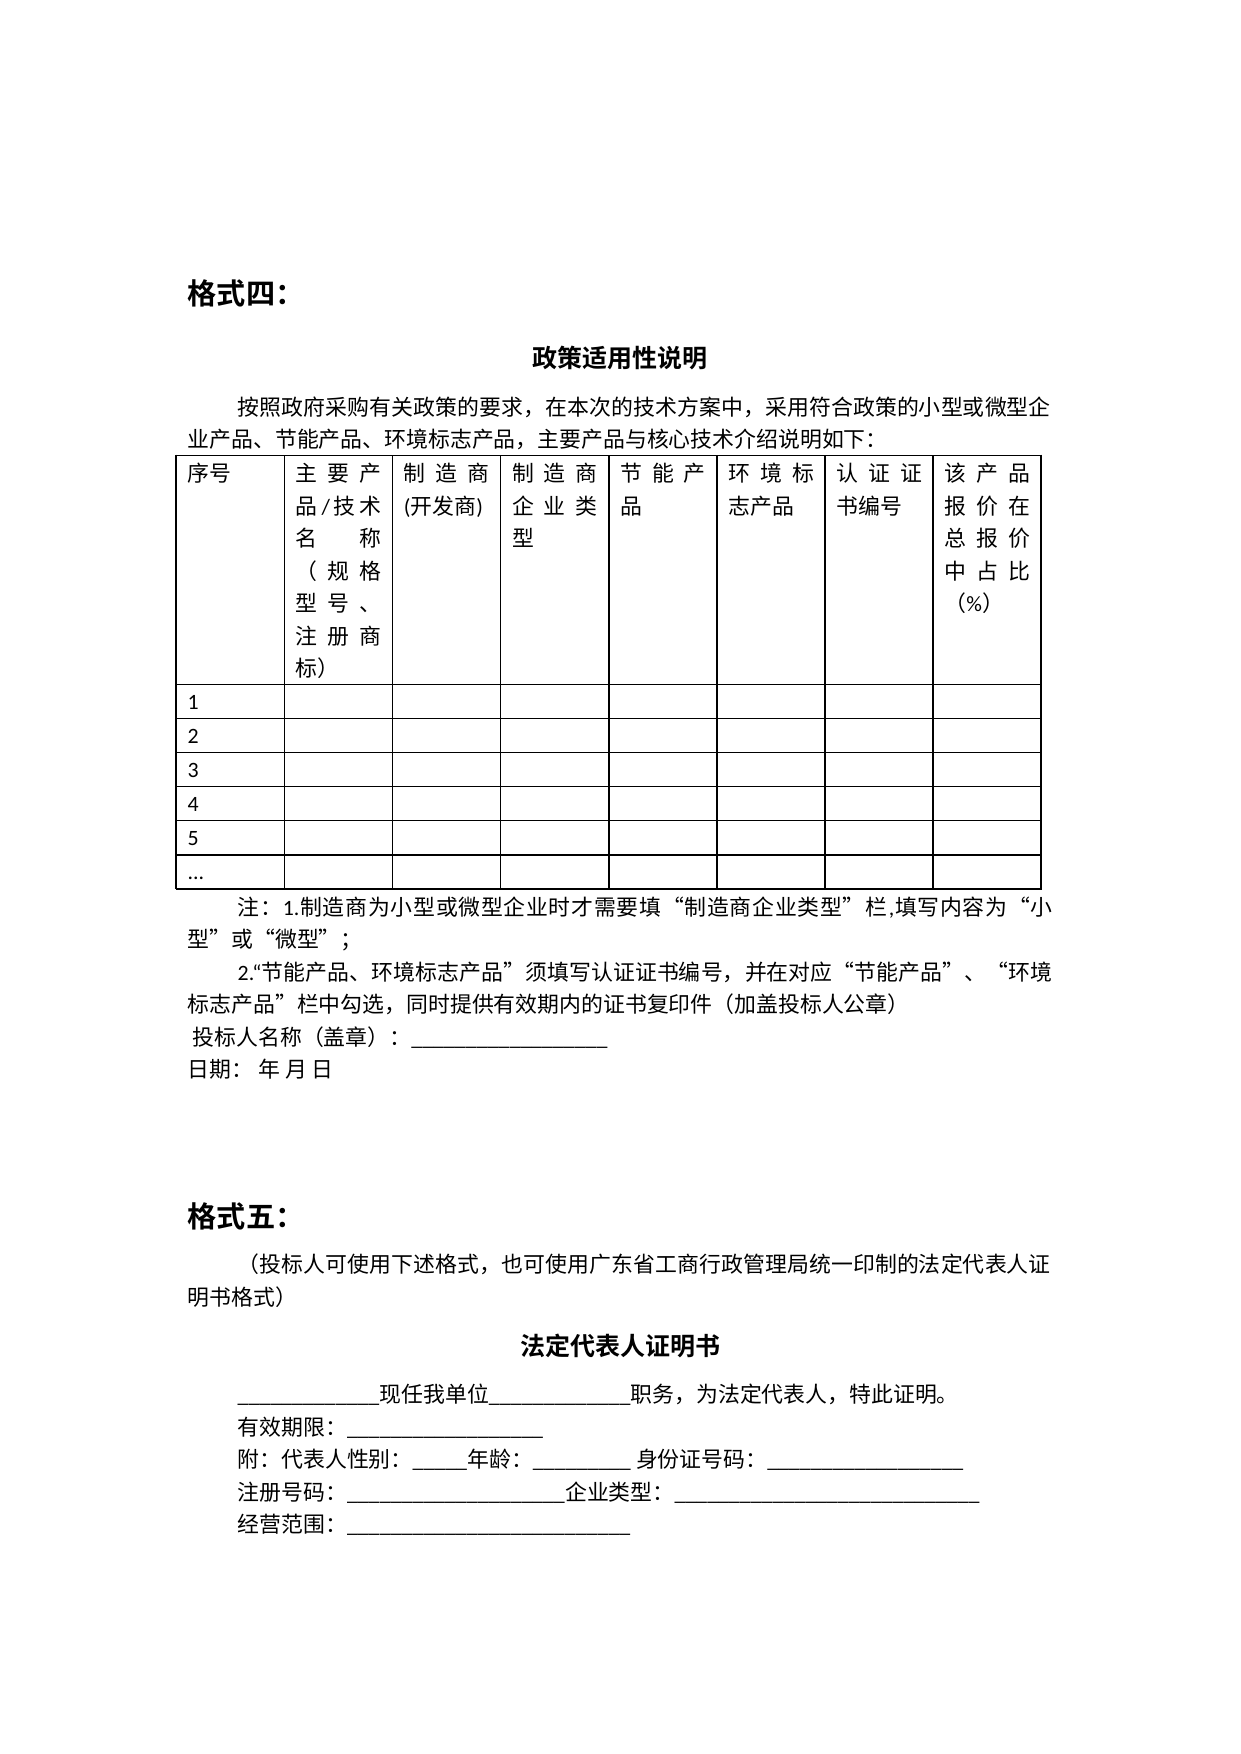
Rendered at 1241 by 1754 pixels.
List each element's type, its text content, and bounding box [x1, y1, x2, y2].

table_cell 2 [177, 719, 284, 752]
table_cell [610, 685, 716, 718]
table_cell [826, 719, 932, 752]
table_cell [718, 787, 824, 820]
text 有效期限：__________________ [187, 1409, 1053, 1442]
table_header 环境标志产品 [718, 456, 824, 683]
table_cell [934, 787, 1040, 820]
table_cell [718, 821, 824, 854]
text 格式五： [187, 1182, 1053, 1247]
table_cell [934, 856, 1040, 888]
table_cell [285, 787, 392, 820]
table_cell [501, 719, 608, 752]
table_cell [718, 753, 824, 786]
text 投标人名称（盖章）：__________________ [187, 1019, 1053, 1052]
table_cell [285, 685, 392, 718]
table_header 该产品报价在总报价中占比（%） [934, 456, 1040, 683]
table_cell [934, 719, 1040, 752]
table_cell 1 [177, 685, 284, 718]
table_cell [501, 787, 608, 820]
text _____________现任我单位_____________职务，为法定代表人，特此证明。 [187, 1377, 1053, 1409]
table_cell [285, 753, 392, 786]
table_header 认证证书编号 [826, 456, 932, 683]
text 注：1.制造商为小型或微型企业时才需要填“制造商企业类型”栏,填写内容为“小型”或“微型”； [187, 889, 1053, 954]
table_cell [285, 821, 392, 854]
table_header 制造商(开发商) [393, 456, 500, 683]
table_cell [610, 719, 716, 752]
table_cell [610, 856, 716, 888]
table_cell [826, 685, 932, 718]
table_cell [501, 856, 608, 888]
table_cell [393, 856, 500, 888]
table_cell 4 [177, 787, 284, 820]
table_cell [610, 787, 716, 820]
text 日期： 年 月 日 [187, 1052, 1053, 1084]
table_cell 5 [177, 821, 284, 854]
table_cell [826, 787, 932, 820]
table_cell [934, 685, 1040, 718]
table_cell [718, 719, 824, 752]
table_cell [393, 719, 500, 752]
table_header 节能产品 [610, 456, 716, 683]
text 政策适用性说明 [187, 324, 1053, 389]
table_cell [501, 753, 608, 786]
table_cell [501, 685, 608, 718]
table_cell [718, 856, 824, 888]
table_cell [393, 685, 500, 718]
table_header 制造商企业类型 [501, 456, 608, 683]
table_cell ... [177, 856, 284, 888]
table_cell [610, 821, 716, 854]
table_cell [610, 753, 716, 786]
text 附：代表人性别：_____年龄：_________ 身份证号码：__________________ [187, 1442, 1053, 1474]
table_cell [826, 856, 932, 888]
text 按照政府采购有关政策的要求，在本次的技术方案中，采用符合政策的小型或微型企业产品、节能产品、环境标志产品，主要产品与核心技术介绍说明如下： [187, 389, 1053, 454]
table_cell 3 [177, 753, 284, 786]
table_header 主要产品/技术名称（规格型号、注册商标） [285, 456, 392, 683]
text （投标人可使用下述格式，也可使用广东省工商行政管理局统一印制的法定代表人证明书格式） [187, 1247, 1053, 1312]
table_cell [934, 821, 1040, 854]
text 经营范围：__________________________ [187, 1507, 1053, 1539]
table_cell [826, 753, 932, 786]
text 2.“节能产品、环境标志产品”须填写认证证书编号，并在对应“节能产品”、“环境标志产品”栏中勾选，同时提供有效期内的证书复印件（加盖投标人公章） [187, 954, 1053, 1019]
text 法定代表人证明书 [187, 1312, 1053, 1377]
table_cell [285, 719, 392, 752]
table_cell [285, 856, 392, 888]
table_cell [393, 753, 500, 786]
table_cell [501, 821, 608, 854]
table_header 序号 [177, 456, 284, 683]
table_cell [934, 753, 1040, 786]
table_cell [393, 821, 500, 854]
text 格式四： [187, 259, 1053, 324]
text 注册号码：____________________企业类型：____________________________ [187, 1474, 1053, 1507]
table_cell [393, 787, 500, 820]
table_cell [718, 685, 824, 718]
table_cell [826, 821, 932, 854]
